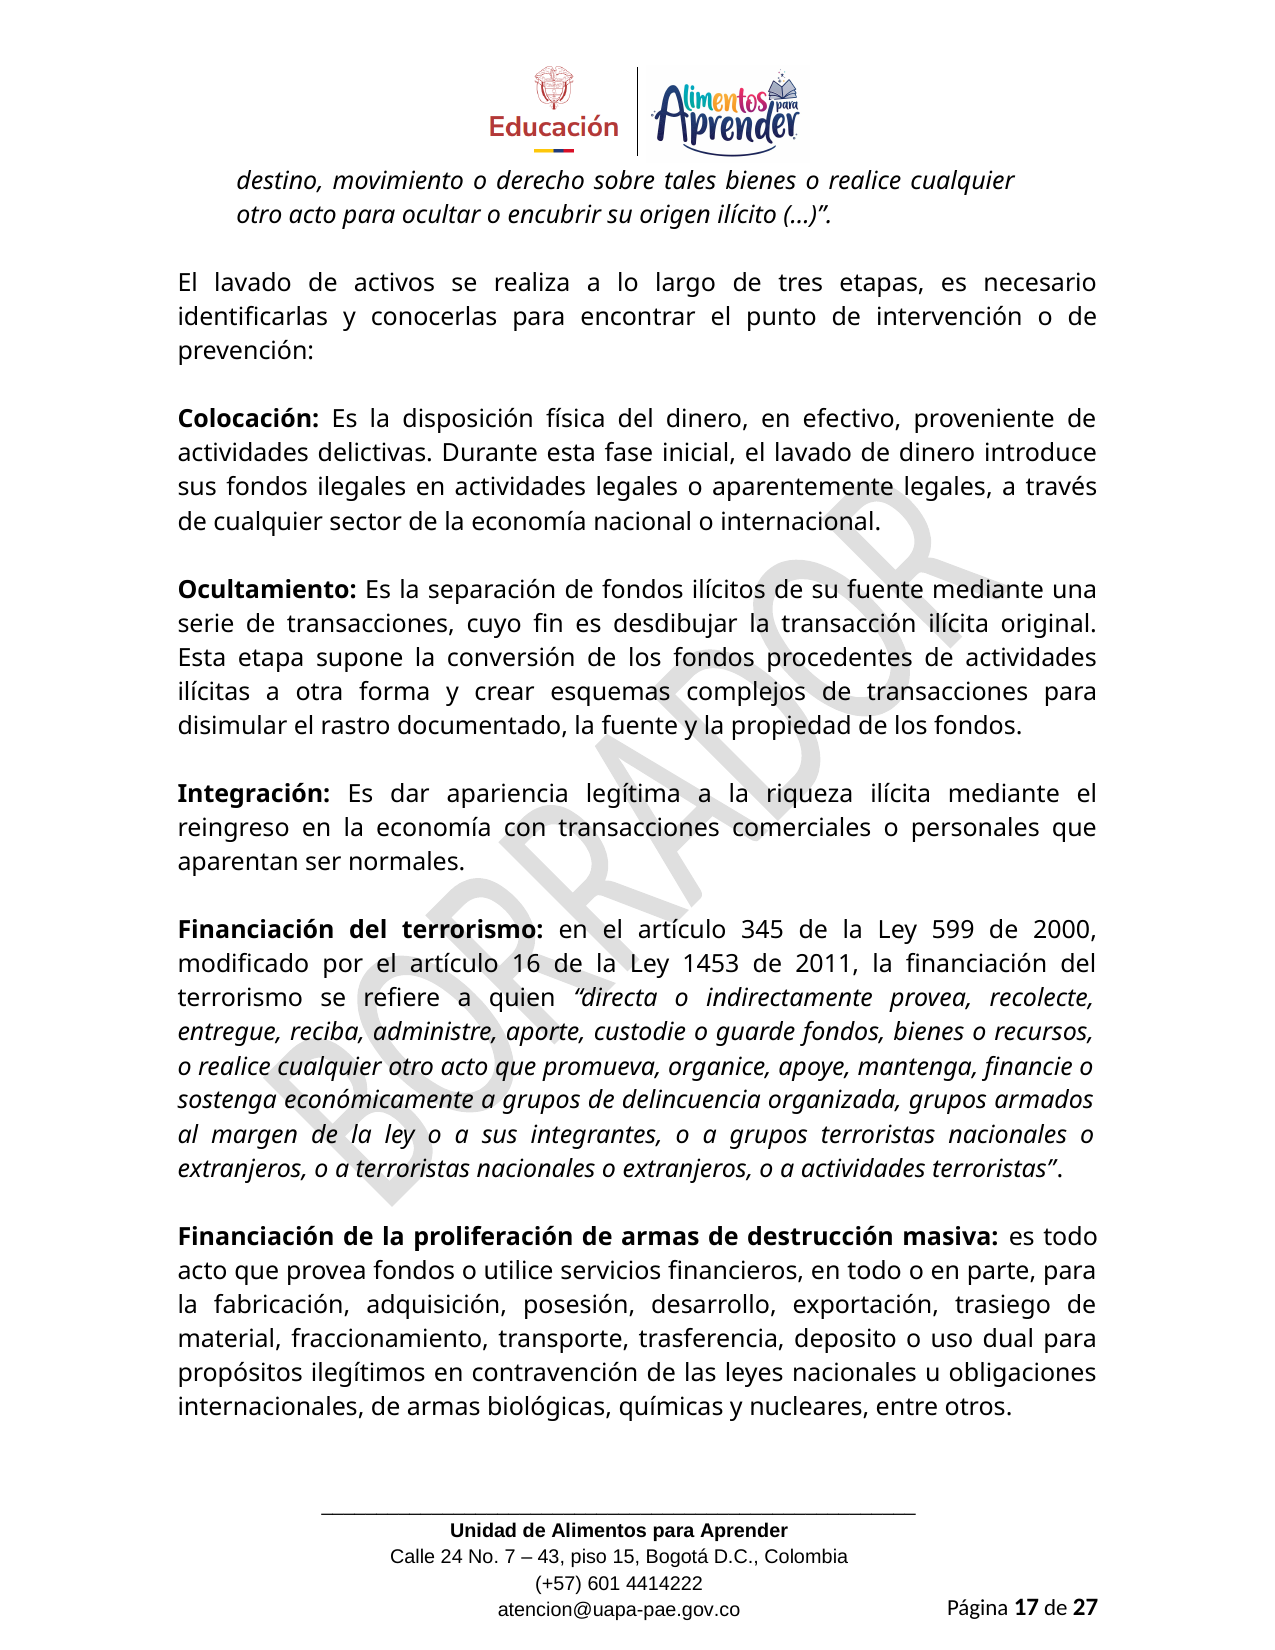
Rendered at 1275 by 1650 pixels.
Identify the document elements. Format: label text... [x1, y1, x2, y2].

text Financiación de la proliferación de armas de destrucción masiva: es todo acto que provea fondos o utilice servicios financieros, en todo o en parte, para la fabricación, adquisición, posesión, desarrollo, exportación, trasiego de material, fraccionamiento, transporte, trasferencia, deposito o uso dual para propósitos ilegítimos en contravención de las leyes nacionales u obligaciones internacionales, de armas biológicas, químicas y nucleares, entre otros. [177, 1218, 1098, 1423]
text El lavado de activos se realiza a lo largo de tres etapas, es necesario identificarlas y conocerlas para encontrar el punto de intervención o de prevención: [177, 265, 1098, 367]
text Colocación: Es la disposición física del dinero, en efectivo, proveniente de actividades delictivas. Durante esta fase inicial, el lavado de dinero introduce sus fondos ilegales en actividades legales o aparentemente legales, a través de cualquier sector de la economía nacional o internacional. [177, 401, 1098, 537]
text Ocultamiento: Es la separación de fondos ilícitos de su fuente mediante una serie de transacciones, cuyo fin es desdibujar la transacción ilícita original. Esta etapa supone la conversión de los fondos procedentes de actividades ilícitas a otra forma y crear esquemas complejos de transacciones para disimular el rastro documentado, la fuente y la propiedad de los fondos. [177, 571, 1098, 742]
picture [465, 61, 640, 162]
text Integración: Es dar apariencia legítima a la riqueza ilícita mediante el reingreso en la economía con transacciones comerciales o personales que aparentan ser normales. [177, 776, 1098, 878]
picture [646, 65, 810, 162]
text Financiación del terrorismo: en el artículo 345 de la Ley 599 de 2000, modificado por el artículo 16 de la Ley 1453 de 2011, la financiación del terrorismo se refiere a quien “directa o indirectamente provea, recolecte, entregue, reciba, administre, aporte, custodie o guarde fondos, bienes o recursos, o realice cualquier otro acto que promueva, organice, apoye, mantenga, financie o sostenga económicamente a grupos de delincuencia organizada, grupos armados al margen de la ley o a sus integrantes, o a grupos terroristas nacionales o extranjeros, o a terroristas nacionales o extranjeros, o a actividades terroristas”. [177, 912, 1098, 1184]
